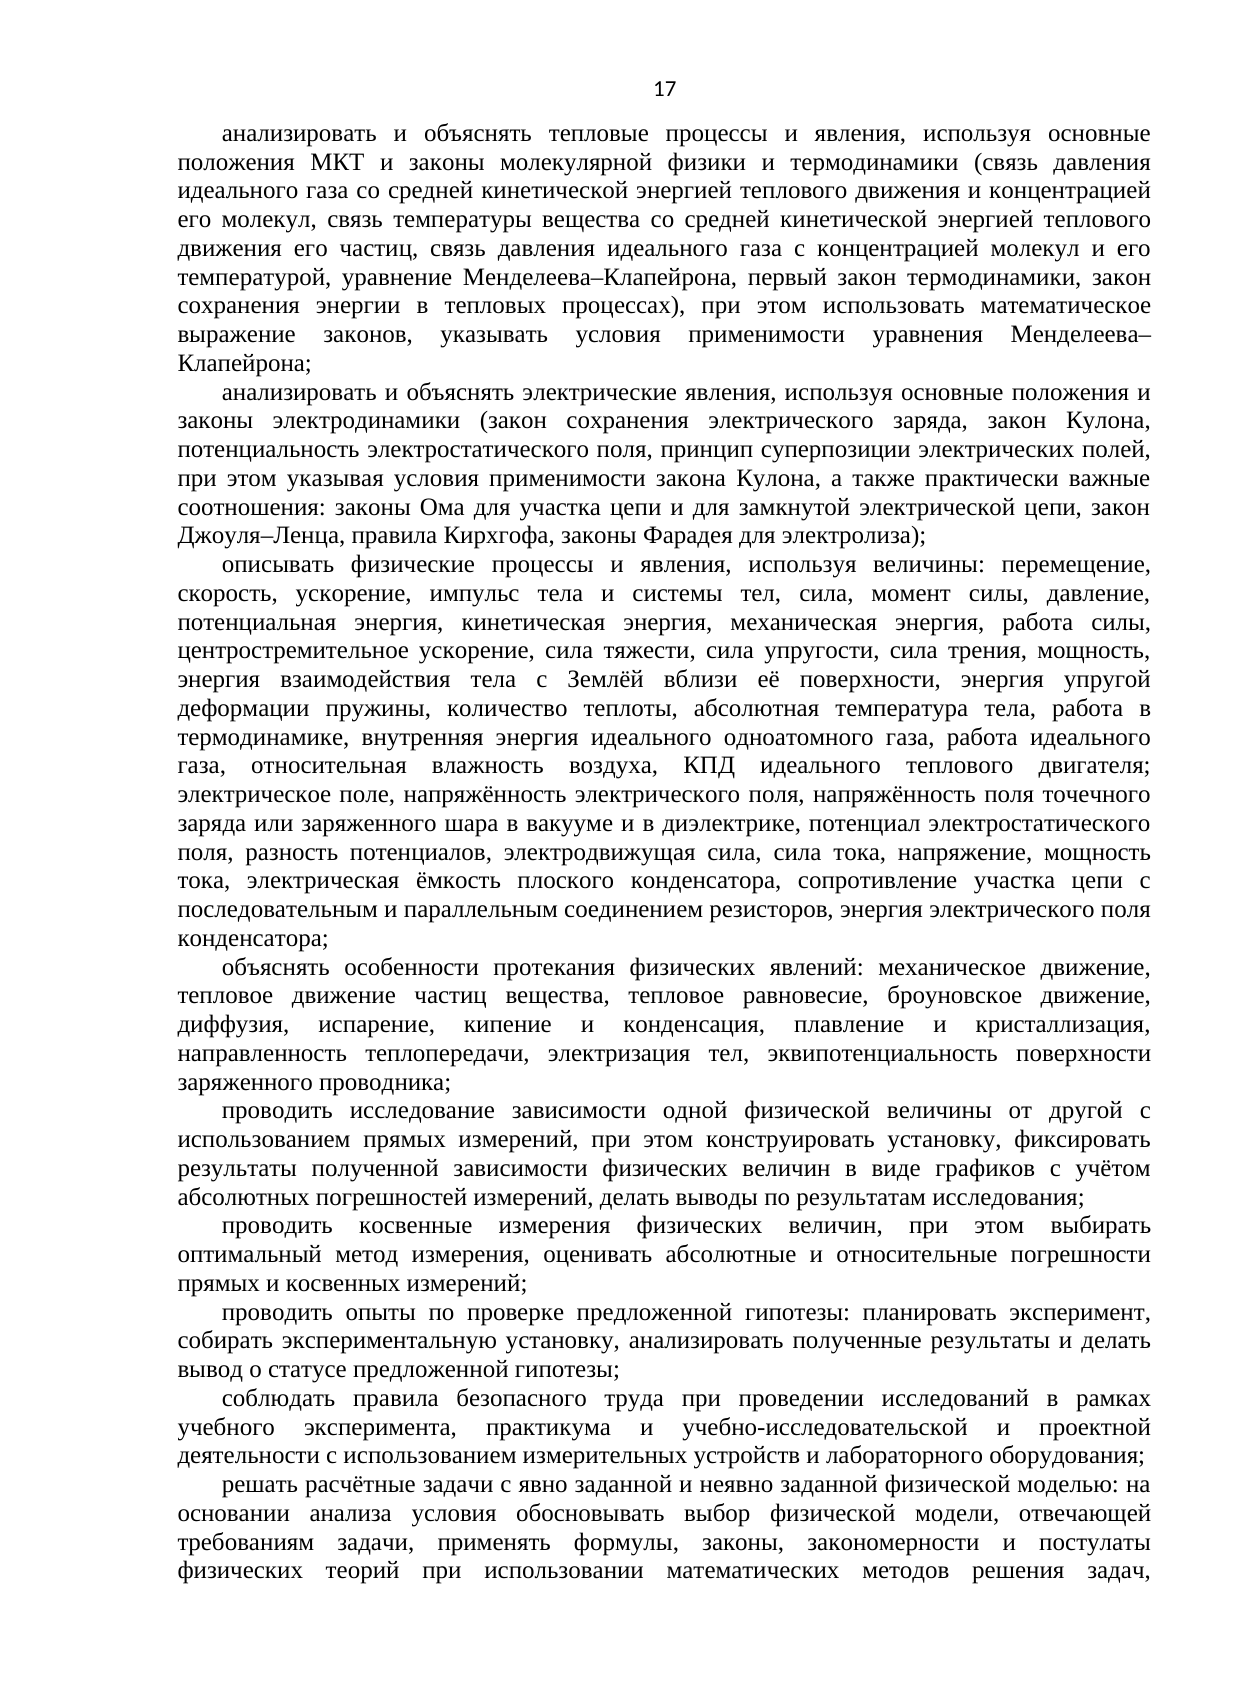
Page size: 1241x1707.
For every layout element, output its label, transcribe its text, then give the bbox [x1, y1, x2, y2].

text объяснять особенности протекания физических явлений: механическое движение, тепловое движение частиц вещества, тепловое равновесие, броуновское движение, диффузия, испарение, кипение и конденсация, плавление и кристаллизация, направленность теплопередачи, электризация тел, эквипотенциальность поверхности заряженного проводника; [177, 952, 1152, 1096]
text проводить косвенные измерения физических величин, при этом выбирать оптимальный метод измерения, оценивать абсолютные и относительные погрешности прямых и косвенных измерений; [177, 1211, 1152, 1297]
text описывать физические процессы и явления, используя величины: перемещение, скорость, ускорение, импульс тела и системы тел, сила, момент силы, давление, потенциальная энергия, кинетическая энергия, механическая энергия, работа силы, центростремительное ускорение, сила тяжести, сила упругости, сила трения, мощность, энергия взаимодействия тела с Землёй вблизи её поверхности, энергия упругой деформации пружины, количество теплоты, абсолютная температура тела, работа в термодинамике, внутренняя энергия идеального одноатомного газа, работа идеального газа, относительная влажность воздуха, КПД идеального теплового двигателя; электрическое поле, напряжённость электрического поля, напряжённость поля точечного заряда или заряженного шара в вакууме и в диэлектрике, потенциал электростатического поля, разность потенциалов, электродвижущая сила, сила тока, напряжение, мощность тока, электрическая ёмкость плоского конденсатора, сопротивление участка цепи с последовательным и параллельным соединением резисторов, энергия электрического поля конденсатора; [177, 549, 1152, 952]
text анализировать и объяснять тепловые процессы и явления, используя основные положения МКТ и законы молекулярной физики и термодинамики (связь давления идеального газа со средней кинетической энергией теплового движения и концентрацией его молекул, связь температуры вещества со средней кинетической энергией теплового движения его частиц, связь давления идеального газа с концентрацией молекул и его температурой, уравнение Менделеева–Клапейрона, первый закон термодинамики, закон сохранения энергии в тепловых процессах), при этом использовать математическое выражение законов, указывать условия применимости уравнения Менделеева–Клапейрона; [177, 118, 1152, 377]
text проводить исследование зависимости одной физической величины от другой с использованием прямых измерений, при этом конструировать установку, фиксировать результаты полученной зависимости физических величин в виде графиков с учётом абсолютных погрешностей измерений, делать выводы по результатам исследования; [177, 1096, 1152, 1211]
text соблюдать правила безопасного труда при проведении исследований в рамках учебного эксперимента, практикума и учебно-исследовательской и проектной деятельности с использованием измерительных устройств и лабораторного оборудования; [177, 1383, 1152, 1469]
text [177, 1469, 1152, 1584]
text проводить опыты по проверке предложенной гипотезы: планировать эксперимент, собирать экспериментальную установку, анализировать полученные результаты и делать вывод о статусе предложенной гипотезы; [177, 1297, 1152, 1383]
text анализировать и объяснять электрические явления, используя основные положения и законы электродинамики (закон сохранения электрического заряда, закон Кулона, потенциальность электростатического поля, принцип суперпозиции электрических полей, при этом указывая условия применимости закона Кулона, а также практически важные соотношения: законы Ома для участка цепи и для замкнутой электрической цепи, закон Джоуля–Ленца, правила Кирхгофа, законы Фарадея для электролиза); [177, 377, 1152, 549]
